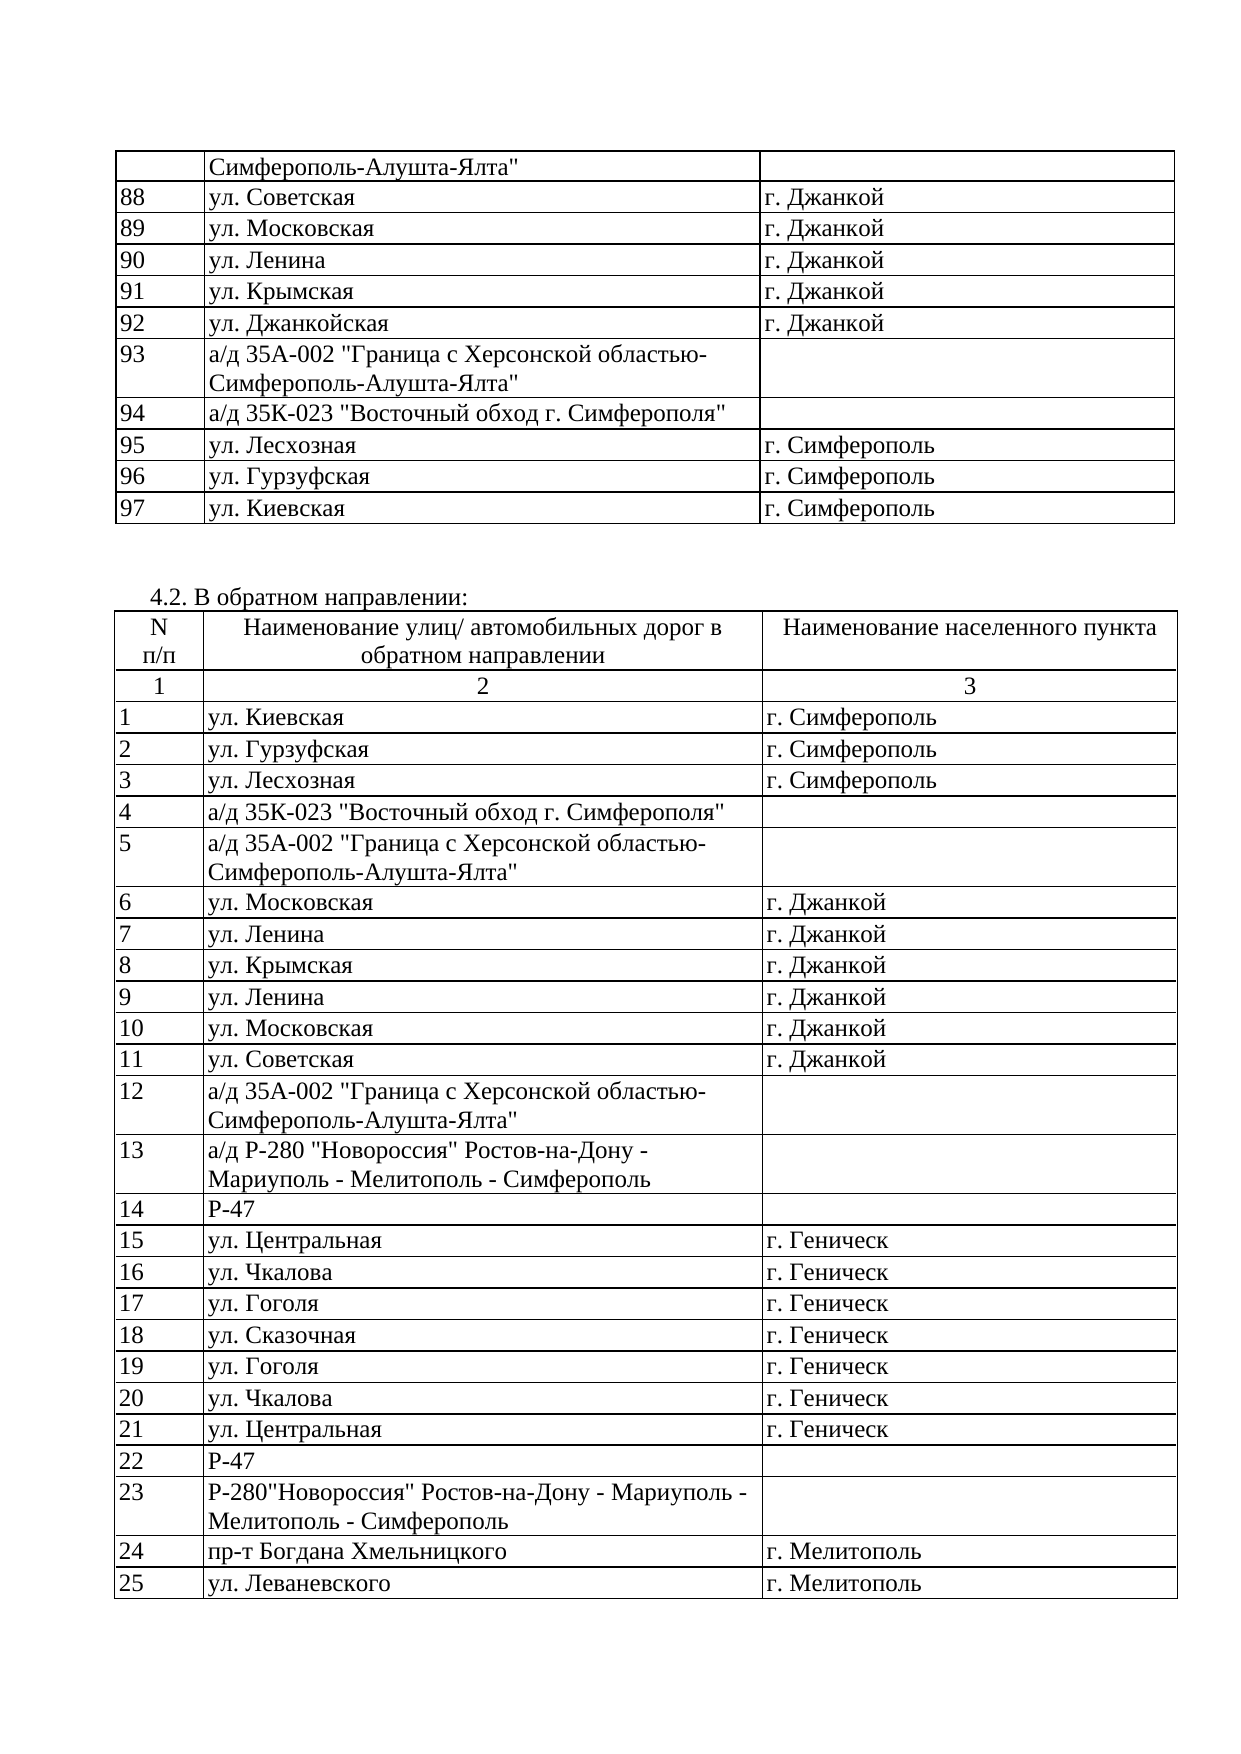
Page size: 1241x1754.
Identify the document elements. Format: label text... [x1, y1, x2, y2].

table_cell [761, 339, 1174, 397]
table_cell 6 [115, 887, 203, 917]
table_cell 2 [115, 733, 203, 764]
table_cell г. Джанкой [763, 917, 1177, 949]
table_cell ул. Ленина [204, 919, 762, 949]
table_cell ул. Московская [205, 213, 759, 243]
table_cell г. Симферополь [761, 461, 1174, 491]
table_cell [763, 1193, 1177, 1224]
table_cell г. Мелитополь [763, 1566, 1177, 1598]
table_cell 93 [117, 339, 204, 397]
table_cell ул. Гурзуфская [205, 461, 759, 491]
table_cell 13 [115, 1135, 203, 1193]
table_cell 23 [115, 1477, 203, 1535]
table_cell ул. Крымская [204, 950, 762, 980]
table_cell 96 [117, 461, 204, 491]
table_cell 19 [115, 1351, 203, 1381]
table_cell г. Джанкой [761, 213, 1174, 243]
table_cell 25 [115, 1567, 203, 1598]
table_cell г. Джанкой [761, 276, 1174, 306]
table_cell ул. Сказочная [204, 1320, 762, 1350]
table_cell ул. Лесхозная [205, 430, 759, 459]
table_cell 95 [117, 430, 204, 459]
table_header N п/п [115, 612, 203, 669]
table_cell 22 [115, 1445, 203, 1476]
table_cell 94 [117, 398, 204, 428]
table_cell а/д 35К-023 "Восточный обход г. Симферополя" [205, 398, 759, 428]
table_cell 88 [117, 182, 204, 212]
table_cell г. Джанкой [761, 182, 1174, 212]
table_cell г. Джанкой [763, 949, 1177, 980]
table_cell а/д 35К-023 "Восточный обход г. Симферополя" [204, 797, 762, 827]
table_cell ул. Чкалова [204, 1257, 762, 1287]
table_cell ул. Московская [204, 887, 762, 917]
table_cell г. Геническ [763, 1287, 1177, 1318]
table_cell 1 [115, 670, 203, 701]
table_cell г. Джанкой [761, 245, 1174, 275]
table_cell 92 [117, 308, 204, 338]
table_cell г. Джанкой [763, 1043, 1177, 1074]
table_cell [763, 1134, 1177, 1193]
table_cell г. Симферополь [763, 701, 1177, 732]
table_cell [205, 152, 759, 180]
table_cell [761, 398, 1174, 428]
table_cell ул. Гоголя [204, 1289, 762, 1318]
table_cell 15 [115, 1225, 203, 1256]
table_cell г. Геническ [763, 1350, 1177, 1381]
table_cell ул. Киевская [204, 702, 762, 732]
table_cell 8 [115, 950, 203, 980]
table_cell [763, 1444, 1177, 1476]
table_cell Р-47 [204, 1194, 762, 1224]
table_cell г. Геническ [763, 1319, 1177, 1350]
table_cell 11 [115, 1044, 203, 1074]
table_cell 10 [115, 1013, 203, 1043]
table_cell 17 [115, 1288, 203, 1318]
table_cell г. Симферополь [761, 430, 1174, 459]
table_cell г. Геническ [763, 1413, 1177, 1444]
table_cell а/д 35А-002 "Граница с Херсонской областью-Симферополь-Алушта-Ялта" [204, 1076, 762, 1133]
table_cell 12 [115, 1076, 203, 1133]
table_cell ул. Ленина [204, 982, 762, 1012]
table_cell г. Джанкой [761, 308, 1174, 338]
table_cell Р-280"Новороссия" Ростов-на-Дону - Мариуполь - Мелитополь - Симферополь [204, 1477, 762, 1535]
table_cell 16 [115, 1257, 203, 1287]
table_cell 18 [115, 1320, 203, 1350]
table_cell ул. Центральная [204, 1415, 762, 1444]
table_cell ул. Крымская [205, 276, 759, 306]
table_cell г. Геническ [763, 1381, 1177, 1413]
table_cell 89 [117, 213, 204, 243]
table_cell ул. Леваневского [204, 1568, 762, 1598]
table_cell 87 [117, 152, 204, 180]
table_cell ул. Чкалова [204, 1383, 762, 1413]
table_cell Р-47 [204, 1446, 762, 1476]
table_header Наименование улиц/ автомобильных дорог в обратном направлении [204, 612, 762, 669]
table_cell 21 [115, 1414, 203, 1444]
table_cell ул. Советская [204, 1045, 762, 1074]
table_cell ул. Гоголя [204, 1352, 762, 1381]
table_cell г. Геническ [763, 1256, 1177, 1287]
table_cell а/д 35А-002 "Граница с Херсонской областью-Симферополь-Алушта-Ялта" [204, 828, 762, 886]
table_cell [763, 1476, 1177, 1535]
table_header Наименование населенного пункта [763, 612, 1177, 669]
text 4.2. В обратном направлении: [150, 582, 1090, 610]
table_cell ул. Киевская [205, 493, 759, 522]
table_cell а/д 35А-002 "Граница с Херсонской областью-Симферополь-Алушта-Ялта" [205, 339, 759, 397]
table_cell [763, 827, 1177, 886]
table_cell ул. Центральная [204, 1226, 762, 1256]
table_cell г. Джанкой [763, 980, 1177, 1012]
table_cell ул. Гурзуфская [204, 734, 762, 764]
table_cell 1 [115, 702, 203, 732]
table_cell ул. Ленина [205, 245, 759, 275]
table_cell 7 [115, 918, 203, 949]
table_cell ул. Советская [205, 182, 759, 212]
table_cell 3 [763, 669, 1177, 701]
table_cell г. Симферополь [761, 493, 1174, 522]
table_cell г. Джанкой [763, 1012, 1177, 1043]
table_cell ул. Джанкойская [205, 308, 759, 338]
table_cell [763, 1075, 1177, 1133]
table_cell 20 [115, 1383, 203, 1413]
table_cell пр-т Богдана Хмельницкого [204, 1536, 762, 1566]
table_cell г. Джанкой [763, 886, 1177, 917]
table_cell 91 [117, 276, 204, 306]
table_cell г. Мелитополь [763, 1535, 1177, 1566]
table_cell г. Симферополь [763, 764, 1177, 795]
table_cell а/д Р-280 "Новороссия" Ростов-на-Дону - Мариуполь - Мелитополь - Симферополь [204, 1135, 762, 1193]
table_cell 97 [117, 493, 204, 522]
table_cell 14 [115, 1194, 203, 1224]
table_cell [763, 795, 1177, 827]
table_cell 5 [115, 828, 203, 886]
table_cell 24 [115, 1536, 203, 1566]
table_cell 4 [115, 796, 203, 827]
table_cell 2 [204, 671, 762, 701]
table_cell 90 [117, 245, 204, 275]
table_cell ул. Лесхозная [204, 765, 762, 795]
table_cell ул. Московская [204, 1013, 762, 1043]
table_cell г. Геническ [763, 1224, 1177, 1256]
table_cell 9 [115, 981, 203, 1012]
table_cell [761, 152, 1174, 180]
table_cell 3 [115, 765, 203, 795]
table_cell г. Симферополь [763, 732, 1177, 764]
